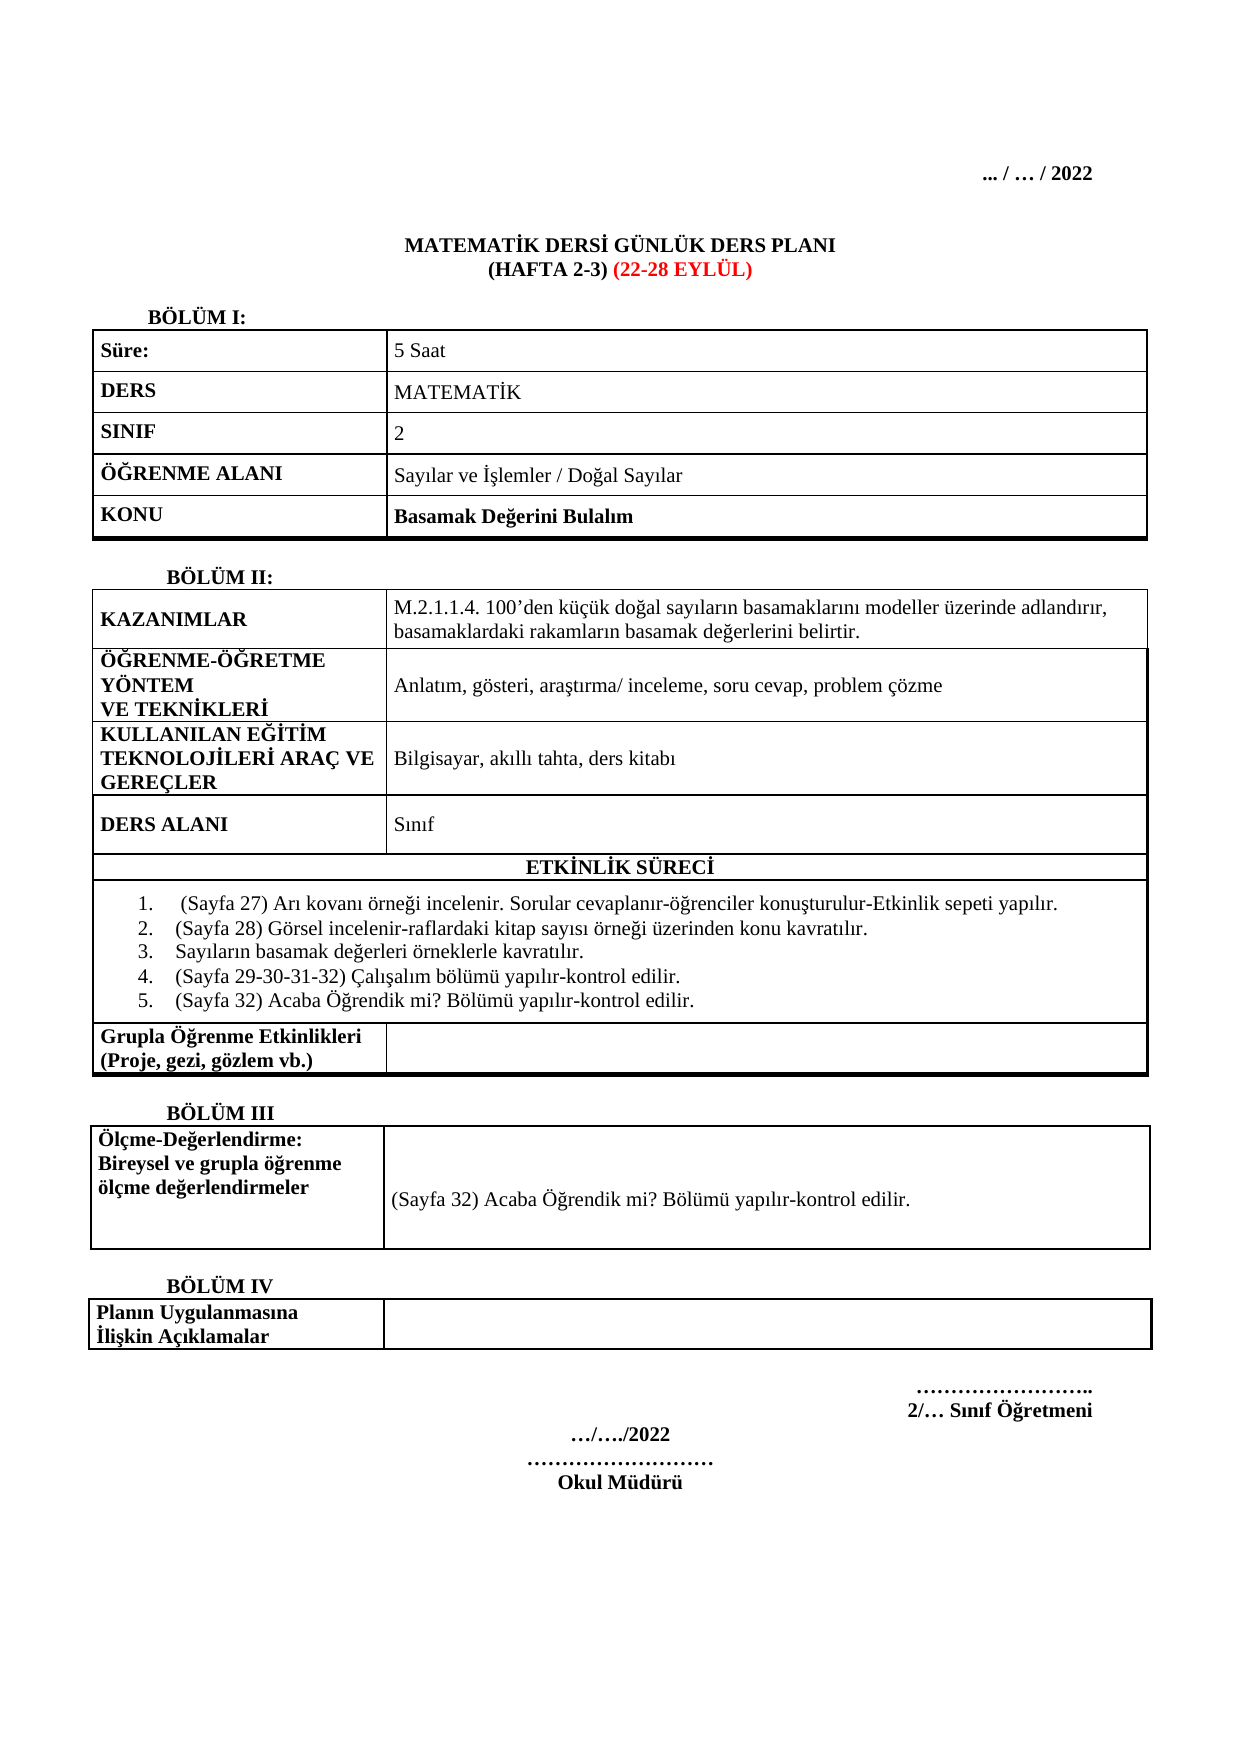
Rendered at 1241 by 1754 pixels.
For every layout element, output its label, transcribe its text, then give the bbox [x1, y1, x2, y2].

table_header M.2.1.1.4. 100’den küçük doğal sayıların basamaklarını modeller üzerinde adlandırır, basamaklardaki rakamların basamak değerlerini belirtir. [387, 590, 1147, 647]
table_cell Bilgisayar, akıllı tahta, ders kitabı [387, 722, 1146, 794]
text Okul Müdürü [148, 1470, 1092, 1494]
table_cell KULLANILAN EĞİTİM TEKNOLOJİLERİ ARAÇ VE GEREÇLER [93, 722, 386, 794]
table_cell 2 [388, 413, 1146, 453]
table_cell [387, 1024, 1146, 1072]
table_header [385, 1300, 1150, 1348]
subtitle BÖLÜM III [148, 1101, 1092, 1125]
table_header (Sayfa 32) Acaba Öğrendik mi? Bölümü yapılır-kontrol edilir. [385, 1127, 1149, 1247]
table_cell DERS ALANI [94, 796, 386, 853]
table_cell KONU [94, 496, 386, 536]
table_cell (Sayfa 27) Arı kovanı örneği incelenir. Sorular cevaplanır-öğrenciler konuşturulur-Etkinlik sepeti yapılır. (Sayfa 28) Görsel incelenir-raflardaki kitap sayısı örneği üzerinden konu kavratılır. Sayıların basamak değerleri örneklerle kavratılır. (Sayfa 29-30-31-32) Çalışalım bölümü yapılır-kontrol edilir. (Sayfa 32) Acaba Öğrendik mi? Bölümü yapılır-kontrol edilir. [94, 881, 1146, 1022]
text BÖLÜM I: [148, 305, 1092, 329]
text MATEMATİK DERSİ GÜNLÜK DERS PLANI [148, 233, 1092, 257]
table_cell Anlatım, gösteri, araştırma/ inceleme, soru cevap, problem çözme [387, 649, 1146, 721]
text ... / … / 2022 [148, 161, 1092, 185]
table_header 5 Saat [388, 331, 1146, 371]
table_cell DERS [94, 372, 386, 412]
text (HAFTA 2-3) (22-28 EYLÜL) [148, 257, 1092, 281]
table_cell Sayılar ve İşlemler / Doğal Sayılar [388, 455, 1146, 495]
table_cell Sınıf [387, 796, 1146, 853]
text BÖLÜM II: [148, 565, 1092, 589]
subtitle BÖLÜM IV [148, 1274, 1092, 1298]
table_header Planın Uygulanmasına İlişkin Açıklamalar [90, 1300, 383, 1348]
table_cell ÖĞRENME-ÖĞRETME YÖNTEM VE TEKNİKLERİ [93, 649, 386, 721]
text ……………………… [148, 1446, 1092, 1470]
table_header KAZANIMLAR [93, 590, 386, 647]
table_cell MATEMATİK [388, 372, 1146, 412]
table_header Süre: [94, 331, 386, 371]
table_cell SINIF [94, 413, 386, 453]
table_cell ETKİNLİK SÜRECİ [94, 855, 1146, 879]
text …/…./2022 [148, 1422, 1092, 1446]
text 2/… Sınıf Öğretmeni [148, 1398, 1092, 1422]
table_cell Grupla Öğrenme Etkinlikleri (Proje, gezi, gözlem vb.) [94, 1024, 386, 1072]
table_cell Basamak Değerini Bulalım [388, 496, 1146, 536]
text …………………….. [148, 1374, 1092, 1398]
table_header Ölçme-Değerlendirme: Bireysel ve grupla öğrenme ölçme değerlendirmeler [92, 1127, 383, 1247]
table_cell ÖĞRENME ALANI [94, 455, 386, 495]
